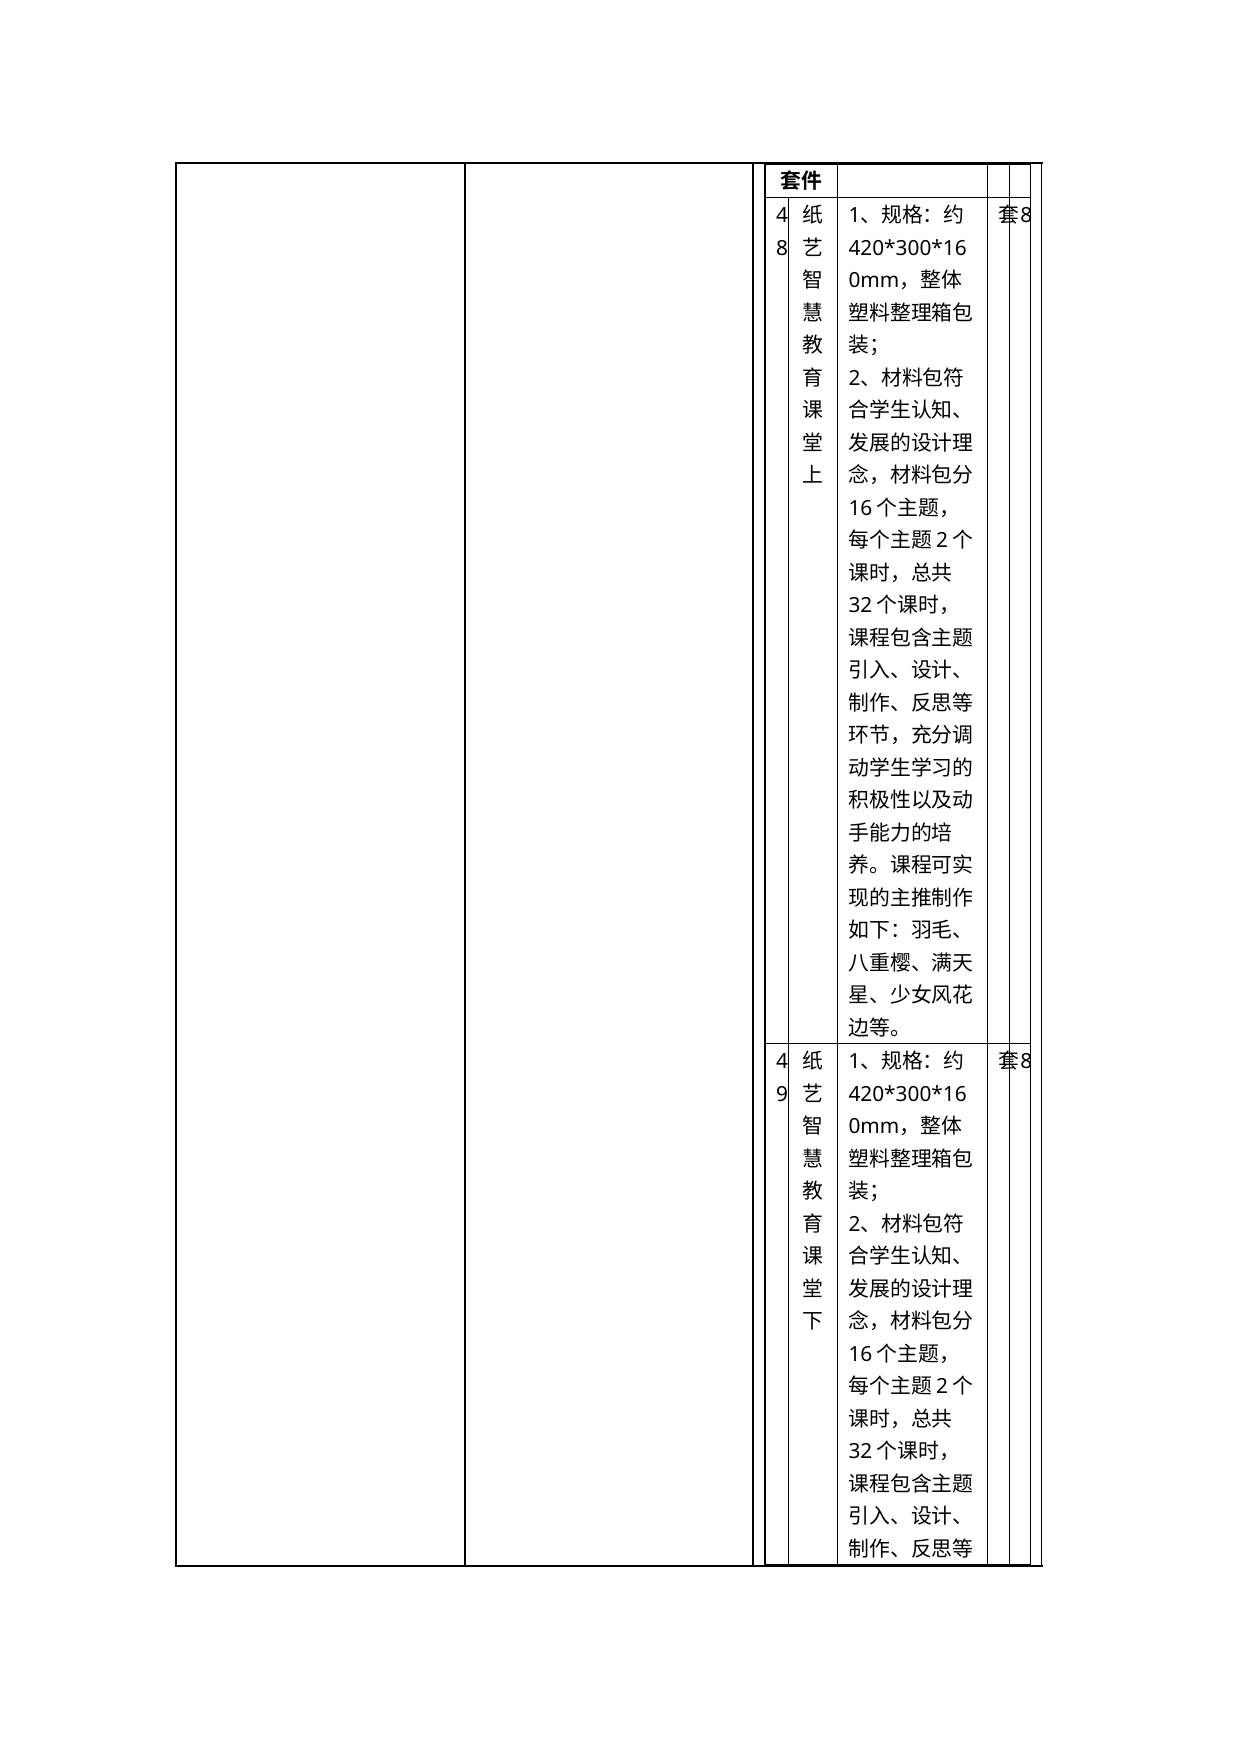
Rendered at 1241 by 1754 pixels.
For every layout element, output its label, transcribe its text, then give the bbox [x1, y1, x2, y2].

table_cell [1031, 164, 1041, 1565]
table_cell [789, 1044, 837, 1564]
table_cell [466, 164, 752, 1565]
table_cell [838, 165, 987, 197]
table_cell [789, 198, 837, 1043]
table_cell [1010, 165, 1030, 197]
table_cell [766, 198, 788, 1043]
table_cell [988, 1044, 1009, 1564]
table_cell [988, 198, 1009, 1043]
table_cell [1010, 1044, 1030, 1564]
table_cell [766, 1044, 788, 1564]
table_cell [838, 1044, 987, 1564]
table_cell [838, 198, 987, 1043]
table_cell [988, 165, 1009, 197]
table_cell 1 [177, 164, 464, 1565]
table_cell [766, 165, 837, 197]
table_cell [754, 164, 764, 1565]
table_cell [1010, 198, 1030, 1043]
